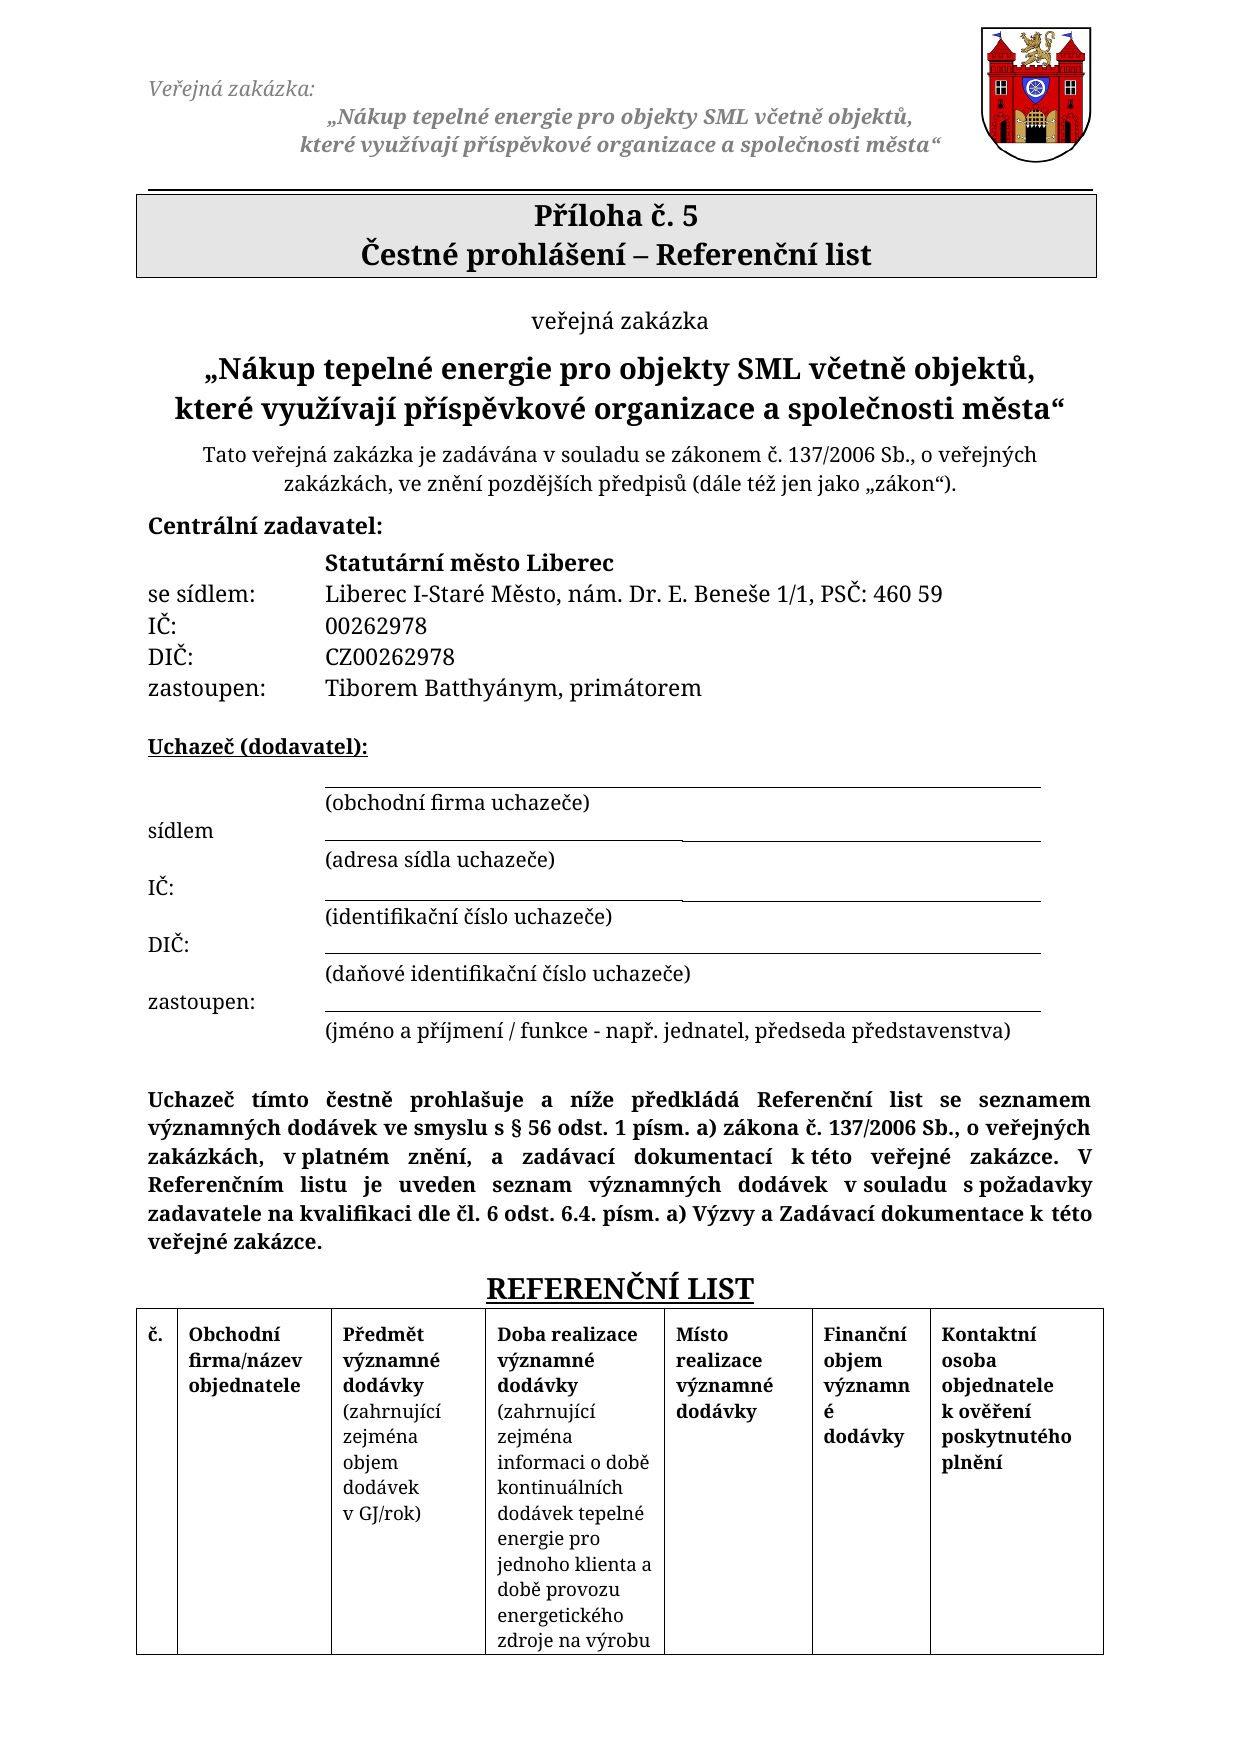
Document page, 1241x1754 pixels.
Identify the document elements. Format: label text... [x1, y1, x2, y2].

text Centrální zadavatel: [148, 509, 1093, 541]
text (jméno a příjmení / funkce - např. jednatel, předseda představenstva) [148, 1016, 1093, 1044]
table_header Kontaktní osoba objednatele k ověření poskytnutého plnění [931, 1309, 1103, 1654]
text (daňové identifikační číslo uchazeče) [148, 959, 1093, 987]
table_header Předmět významné dodávky (zahrnující zejména objem dodávek v GJ/rok) [332, 1309, 485, 1654]
text se sídlem: Liberec I-Staré Město, nám. Dr. E. Beneše 1/1, PSČ: 460 59 [148, 578, 1093, 609]
text sídlem [148, 817, 1093, 845]
picture [979, 25, 1093, 164]
table_header č. [137, 1309, 177, 1654]
table_header Finanční objem významné dodávky [813, 1309, 930, 1654]
text DIČ: [148, 930, 1093, 959]
text veřejná zakázka [148, 304, 1093, 336]
text Uchazeč (dodavatel): [148, 732, 1093, 760]
text IČ: 00262978 [148, 609, 1093, 641]
text Statutární město Liberec [148, 547, 1093, 578]
text které využívají příspěvkové organizace a společnosti města“ [148, 388, 1093, 428]
text (obchodní firma uchazeče) [148, 788, 1093, 817]
text zastoupen: Tiborem Batthyánym, primátorem [148, 672, 1122, 703]
text (identifikační číslo uchazeče) [148, 902, 1093, 930]
text Tato veřejná zakázka je zadávána v souladu se zákonem č. 137/2006 Sb., o veřejných zakázkách, ve znění pozdějších předpisů (dále též jen jako „zákon“). [148, 440, 1093, 497]
table_header Příloha č. 5 Čestné prohlášení – Referenční list [137, 195, 1096, 277]
text IČ: [148, 873, 1093, 902]
text (adresa sídla uchazeče) [148, 845, 1093, 873]
text Uchazeč tímto čestně prohlašuje a níže předkládá Referenční list se seznamem významných dodávek ve smyslu s § 56 odst. 1 písm. a) zákona č. 137/2006 Sb., o veřejných zakázkách, v platném znění, a zadávací dokumentací k této veřejné zakázce. V Referenčním listu je uveden seznam významných dodávek v souladu s požadavky zadavatele na kvalifikaci dle čl. 6 odst. 6.4. písm. a) Výzvy a Zadávací dokumentace k této veřejné zakázce. [148, 1085, 1093, 1256]
table_header Doba realizace významné dodávky (zahrnující zejména informaci o době kontinuálních dodávek tepelné energie pro jednoho klienta a době provozu energetického zdroje na výrobu elektřiny a tepla) [486, 1309, 664, 1654]
table_header Obchodní firma/název objednatele [178, 1309, 331, 1654]
table_header Místo realizace významné dodávky [665, 1309, 812, 1654]
text „Nákup tepelné energie pro objekty SML včetně objektů, [148, 348, 1093, 388]
text zastoupen: [148, 987, 1093, 1016]
text DIČ: CZ00262978 [148, 641, 1093, 672]
text REFERENČNÍ LIST [148, 1268, 1093, 1308]
